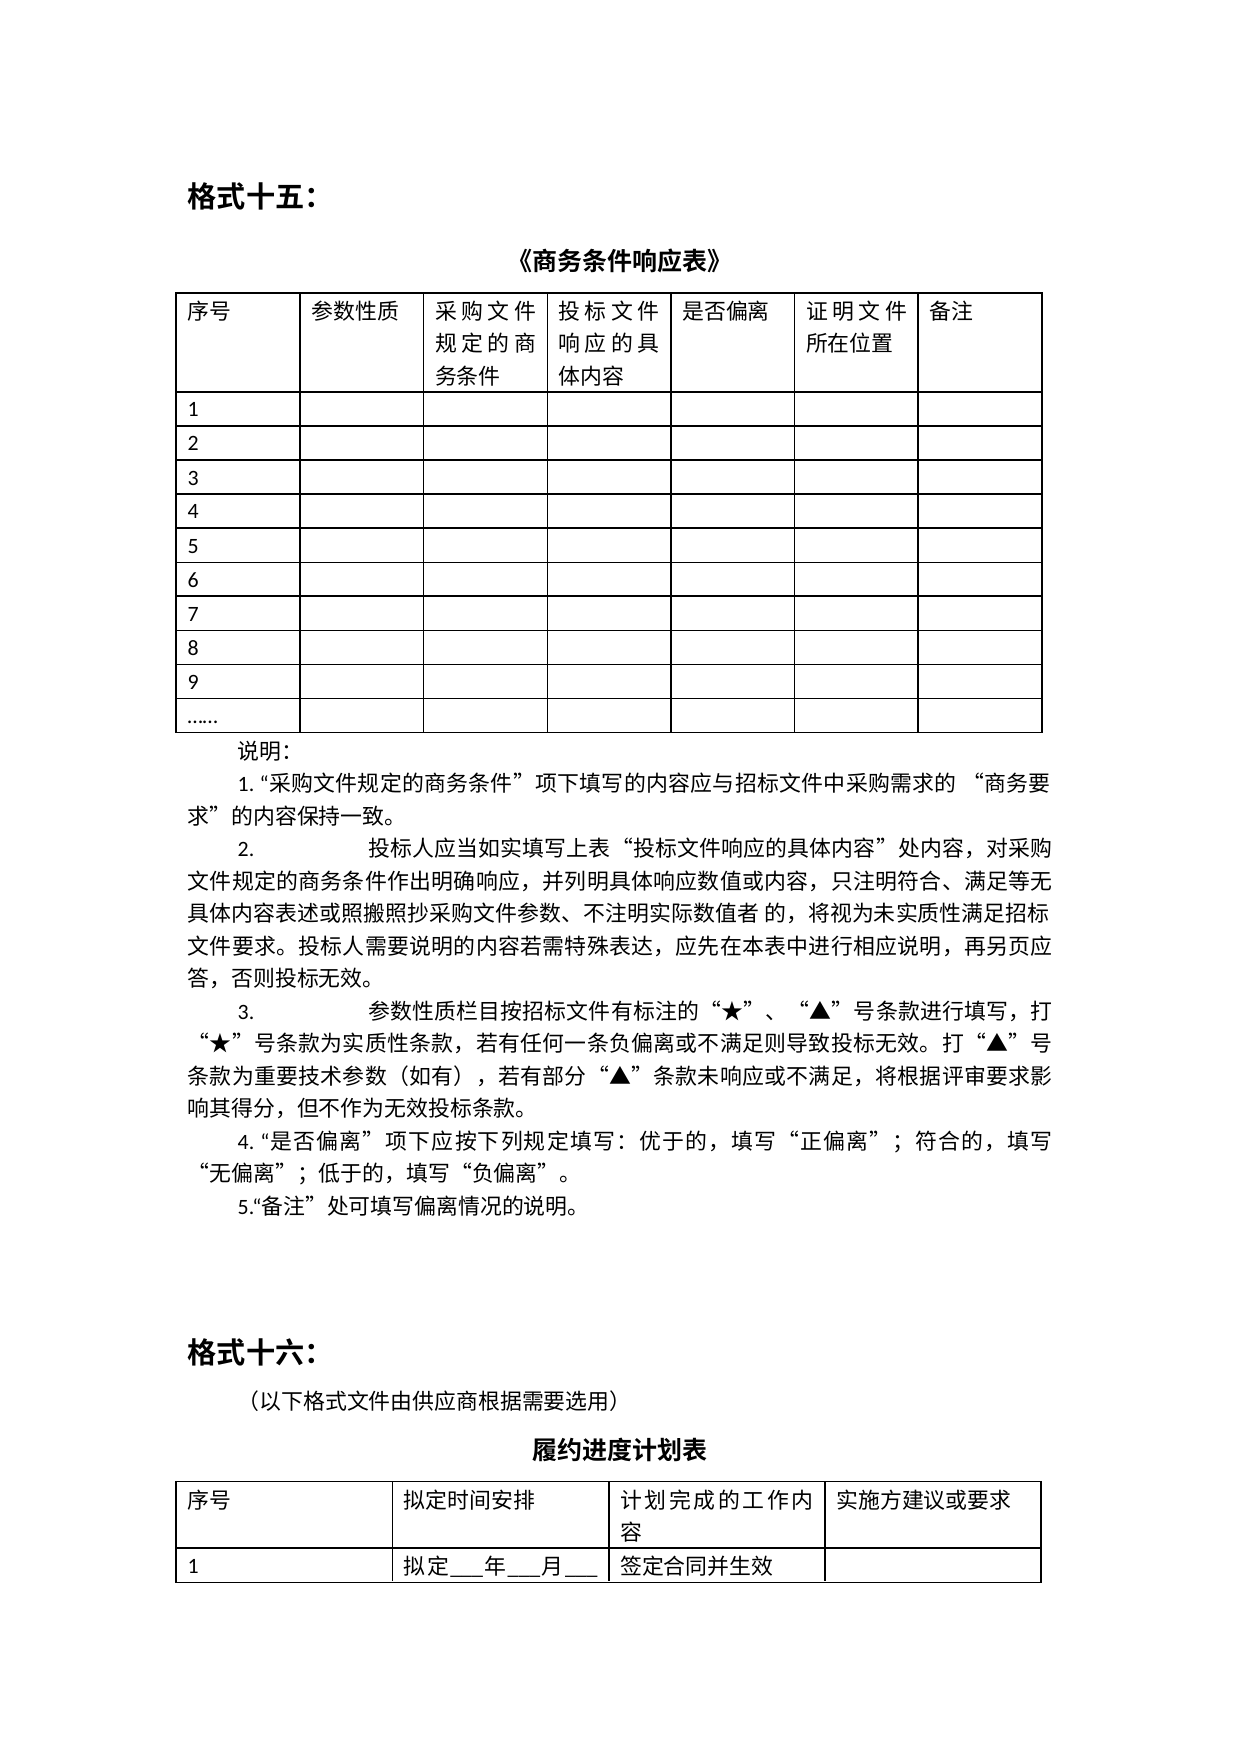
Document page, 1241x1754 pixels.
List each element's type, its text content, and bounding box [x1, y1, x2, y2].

table_cell [919, 393, 1041, 425]
table_cell [548, 495, 670, 527]
table_cell [424, 699, 547, 732]
table_cell [919, 461, 1041, 493]
table_cell [301, 495, 423, 527]
table_cell 1 [177, 1549, 392, 1581]
table_cell [548, 427, 670, 459]
table_cell [919, 529, 1041, 561]
table_header 投标文件响应的具体内容 [548, 294, 670, 391]
table_cell [424, 461, 547, 493]
table_cell [301, 393, 423, 425]
table_cell 7 [177, 597, 299, 629]
table_cell 4 [177, 495, 299, 527]
table_cell [672, 631, 794, 663]
table_cell [424, 665, 547, 698]
text 4. “是否偏离”项下应按下列规定填写：优于的，填写“正偏离”；符合的，填写“无偏离”；低于的，填写“负偏离”。 [187, 1123, 1053, 1188]
table_header 序号 [177, 1482, 392, 1547]
table_cell [548, 665, 670, 698]
table_cell [919, 427, 1041, 459]
table_cell [919, 699, 1041, 732]
table_cell 3 [177, 461, 299, 493]
table_cell 5 [177, 529, 299, 561]
table_cell [795, 631, 917, 663]
table_cell [919, 597, 1041, 629]
table_header 是否偏离 [672, 294, 794, 391]
text 履约进度计划表 [187, 1416, 1053, 1481]
table_cell [795, 665, 917, 698]
table_cell [548, 393, 670, 425]
table_cell [548, 631, 670, 663]
table_header 拟定时间安排 [393, 1482, 608, 1547]
table_header 序号 [177, 294, 299, 391]
table_cell [301, 461, 423, 493]
table_cell [301, 699, 423, 732]
table_cell [301, 665, 423, 698]
table_header 采购文件规定的商务条件 [424, 294, 547, 391]
table_cell [672, 597, 794, 629]
table_cell 拟定___年___月___日 [393, 1549, 608, 1581]
text 《商务条件响应表》 [187, 227, 1053, 292]
table_cell [795, 393, 917, 425]
table_cell 签定合同并生效 [610, 1549, 824, 1581]
table_header 备注 [919, 294, 1041, 391]
table_cell [672, 699, 794, 732]
table_cell [548, 461, 670, 493]
table_cell [826, 1549, 1040, 1581]
text 格式十五： [187, 162, 1053, 227]
table_cell [424, 495, 547, 527]
table_cell [672, 393, 794, 425]
table_cell [548, 699, 670, 732]
table_cell [424, 529, 547, 561]
table_header 参数性质 [301, 294, 423, 391]
table_cell [424, 597, 547, 629]
table_header 证明文件所在位置 [795, 294, 917, 391]
table_cell [795, 529, 917, 561]
table_cell 6 [177, 563, 299, 595]
table_cell [795, 427, 917, 459]
table_cell [424, 631, 547, 663]
text 1. “采购文件规定的商务条件”项下填写的内容应与招标文件中采购需求的 “商务要求”的内容保持一致。 [187, 766, 1053, 831]
table_cell [672, 461, 794, 493]
table_cell [672, 529, 794, 561]
table_cell [424, 427, 547, 459]
table_cell [919, 563, 1041, 595]
table_header 实施方建议或要求 [826, 1482, 1040, 1547]
table_cell [548, 563, 670, 595]
table_cell [919, 495, 1041, 527]
table_cell [919, 631, 1041, 663]
table_cell [919, 665, 1041, 698]
table_cell [795, 563, 917, 595]
table_cell [424, 563, 547, 595]
table_cell [672, 563, 794, 595]
table_cell [301, 529, 423, 561]
table_cell …… [177, 699, 299, 732]
table_cell [672, 495, 794, 527]
table_cell 8 [177, 631, 299, 663]
table_cell [424, 393, 547, 425]
table_cell [301, 597, 423, 629]
table_cell [795, 699, 917, 732]
table_cell [672, 427, 794, 459]
table_cell [795, 597, 917, 629]
table_cell [672, 665, 794, 698]
text 说明： [187, 733, 1053, 766]
table_cell [548, 529, 670, 561]
table_cell 2 [177, 427, 299, 459]
table_cell [301, 631, 423, 663]
table_header 计划完成的工作内容 [610, 1482, 824, 1547]
table_cell [548, 597, 670, 629]
table_cell [795, 461, 917, 493]
table_cell [795, 495, 917, 527]
table_cell 9 [177, 665, 299, 698]
table_cell 1 [177, 393, 299, 425]
text 3. 参数性质栏目按招标文件有标注的“★”、“▲”号条款进行填写，打“★”号条款为实质性条款，若有任何一条负偏离或不满足则导致投标无效。打“▲”号条款为重要技术参数（如有），若有部分“▲”条款未响应或不满足，将根据评审要求影响其得分，但不作为无效投标条款。 [187, 993, 1053, 1123]
text 2. 投标人应当如实填写上表“投标文件响应的具体内容”处内容，对采购文件规定的商务条件作出明确响应，并列明具体响应数值或内容，只注明符合、满足等无具体内容表述或照搬照抄采购文件参数、不注明实际数值者 的，将视为未实质性满足招标文件要求。投标人需要说明的内容若需特殊表达，应先在本表中进行相应说明，再另页应答，否则投标无效。 [187, 831, 1053, 993]
text （以下格式文件由供应商根据需要选用） [187, 1383, 1053, 1416]
text 5.“备注”处可填写偏离情况的说明。 [187, 1188, 1053, 1221]
table_cell [301, 427, 423, 459]
table_cell [301, 563, 423, 595]
text 格式十六： [187, 1318, 1053, 1383]
